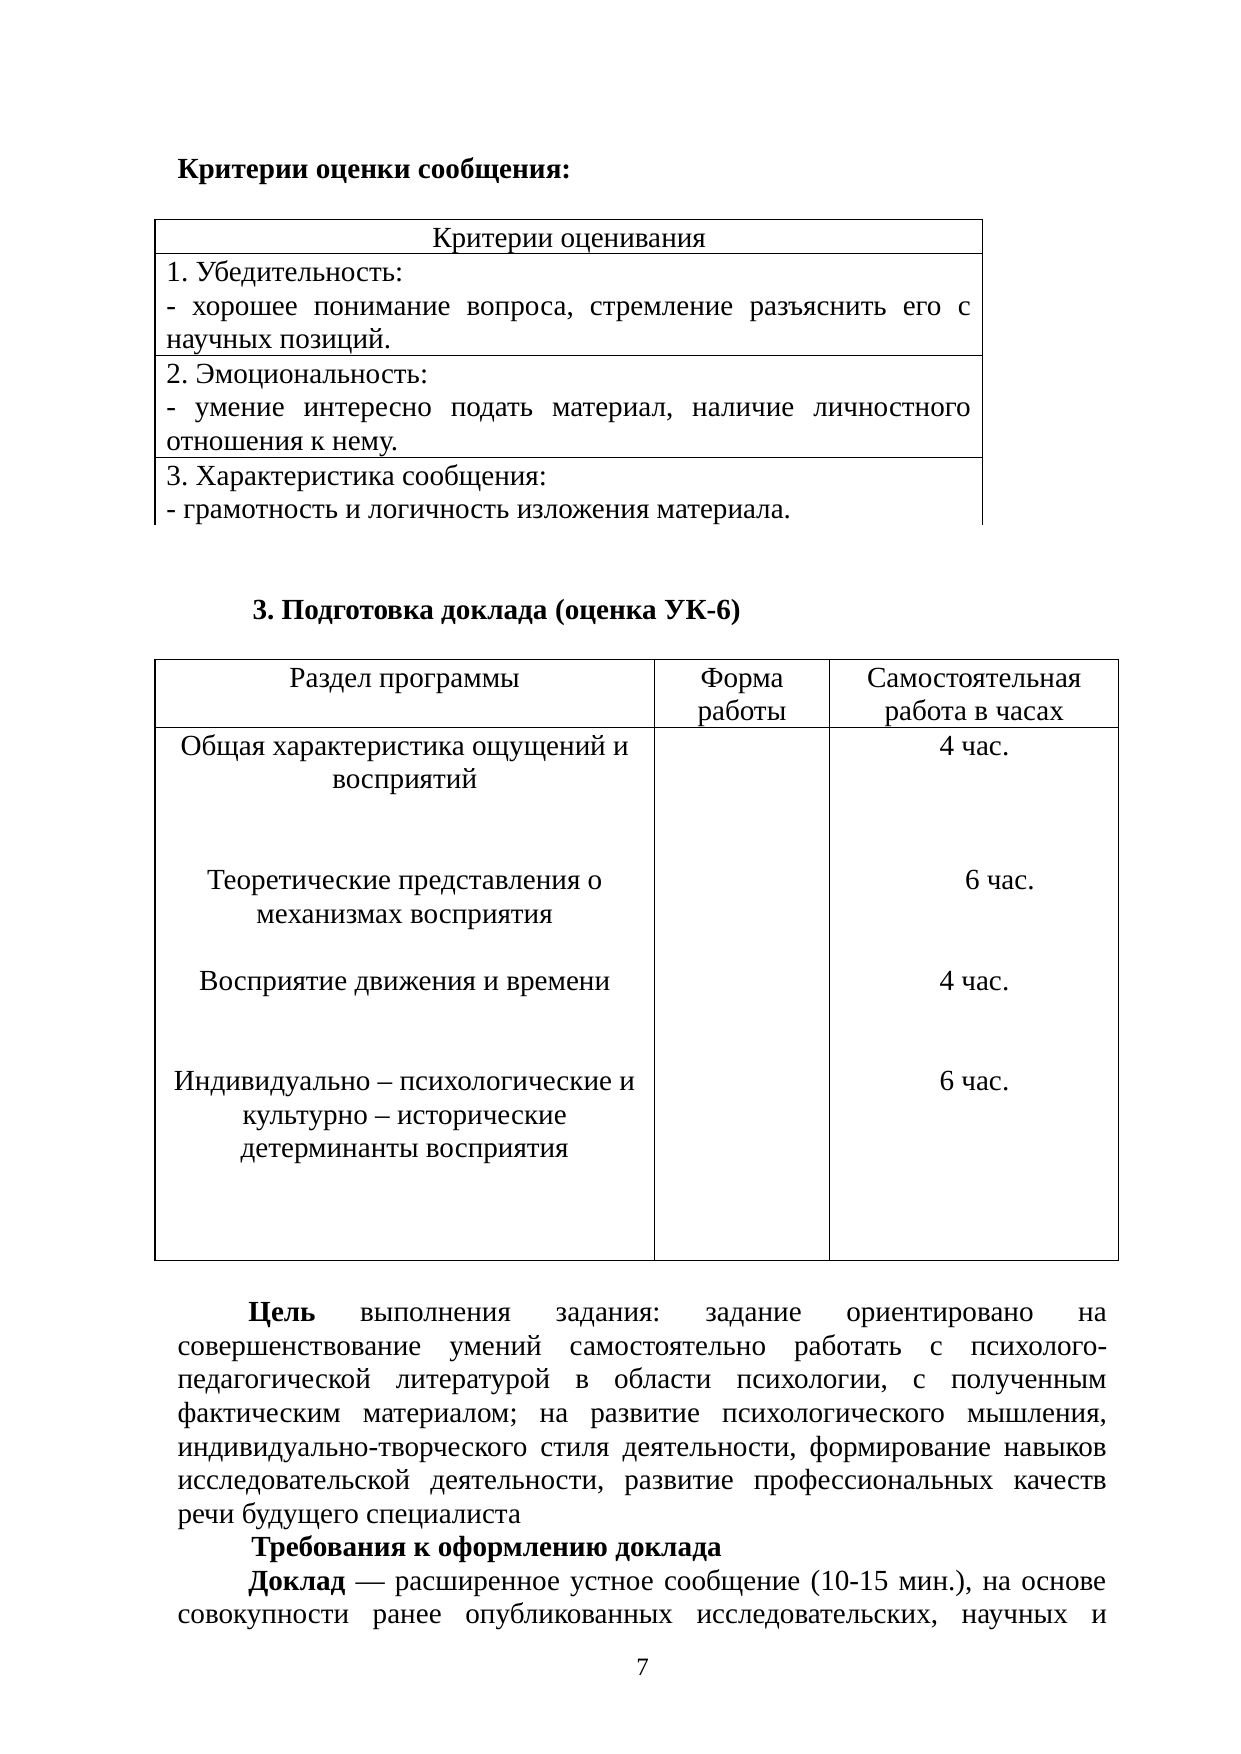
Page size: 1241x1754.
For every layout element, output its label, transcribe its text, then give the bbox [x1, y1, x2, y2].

text Цель выполнения задания: задание ориентировано на совершенствование умений самостоятельно работать с психолого-педагогической литературой в области психологии, с полученным фактическим материалом; на развитие психологического мышления, индивидуально-творческого стиля деятельности, формирование навыков исследовательской деятельности, развитие профессиональных качеств речи будущего специалиста [177, 1294, 1107, 1529]
text Требования к оформлению доклада [177, 1529, 1107, 1563]
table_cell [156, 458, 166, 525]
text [177, 1563, 1107, 1630]
table_cell 4 час. 6 час. 4 час. 6 час. [830, 728, 1118, 1260]
table_cell Общая характеристика ощущений и восприятий Теоретические представления о механизмах восприятия Восприятие движения и времени Индивидуально – психологические и культурно – исторические детерминанты восприятия [156, 728, 654, 1260]
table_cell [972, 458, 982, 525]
text Критерии оценки сообщения: [177, 152, 1107, 185]
table_cell [655, 728, 829, 1260]
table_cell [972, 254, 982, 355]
table_header Критерии оценивания [156, 220, 982, 253]
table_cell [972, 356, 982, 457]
table_header Самостоятельная работа в часах [830, 660, 1118, 727]
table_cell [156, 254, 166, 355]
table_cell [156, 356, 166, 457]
table_header Раздел программы [156, 660, 654, 727]
text 3. Подготовка доклада (оценка УК-6) [252, 592, 1107, 625]
table_header Форма работы [655, 660, 829, 727]
